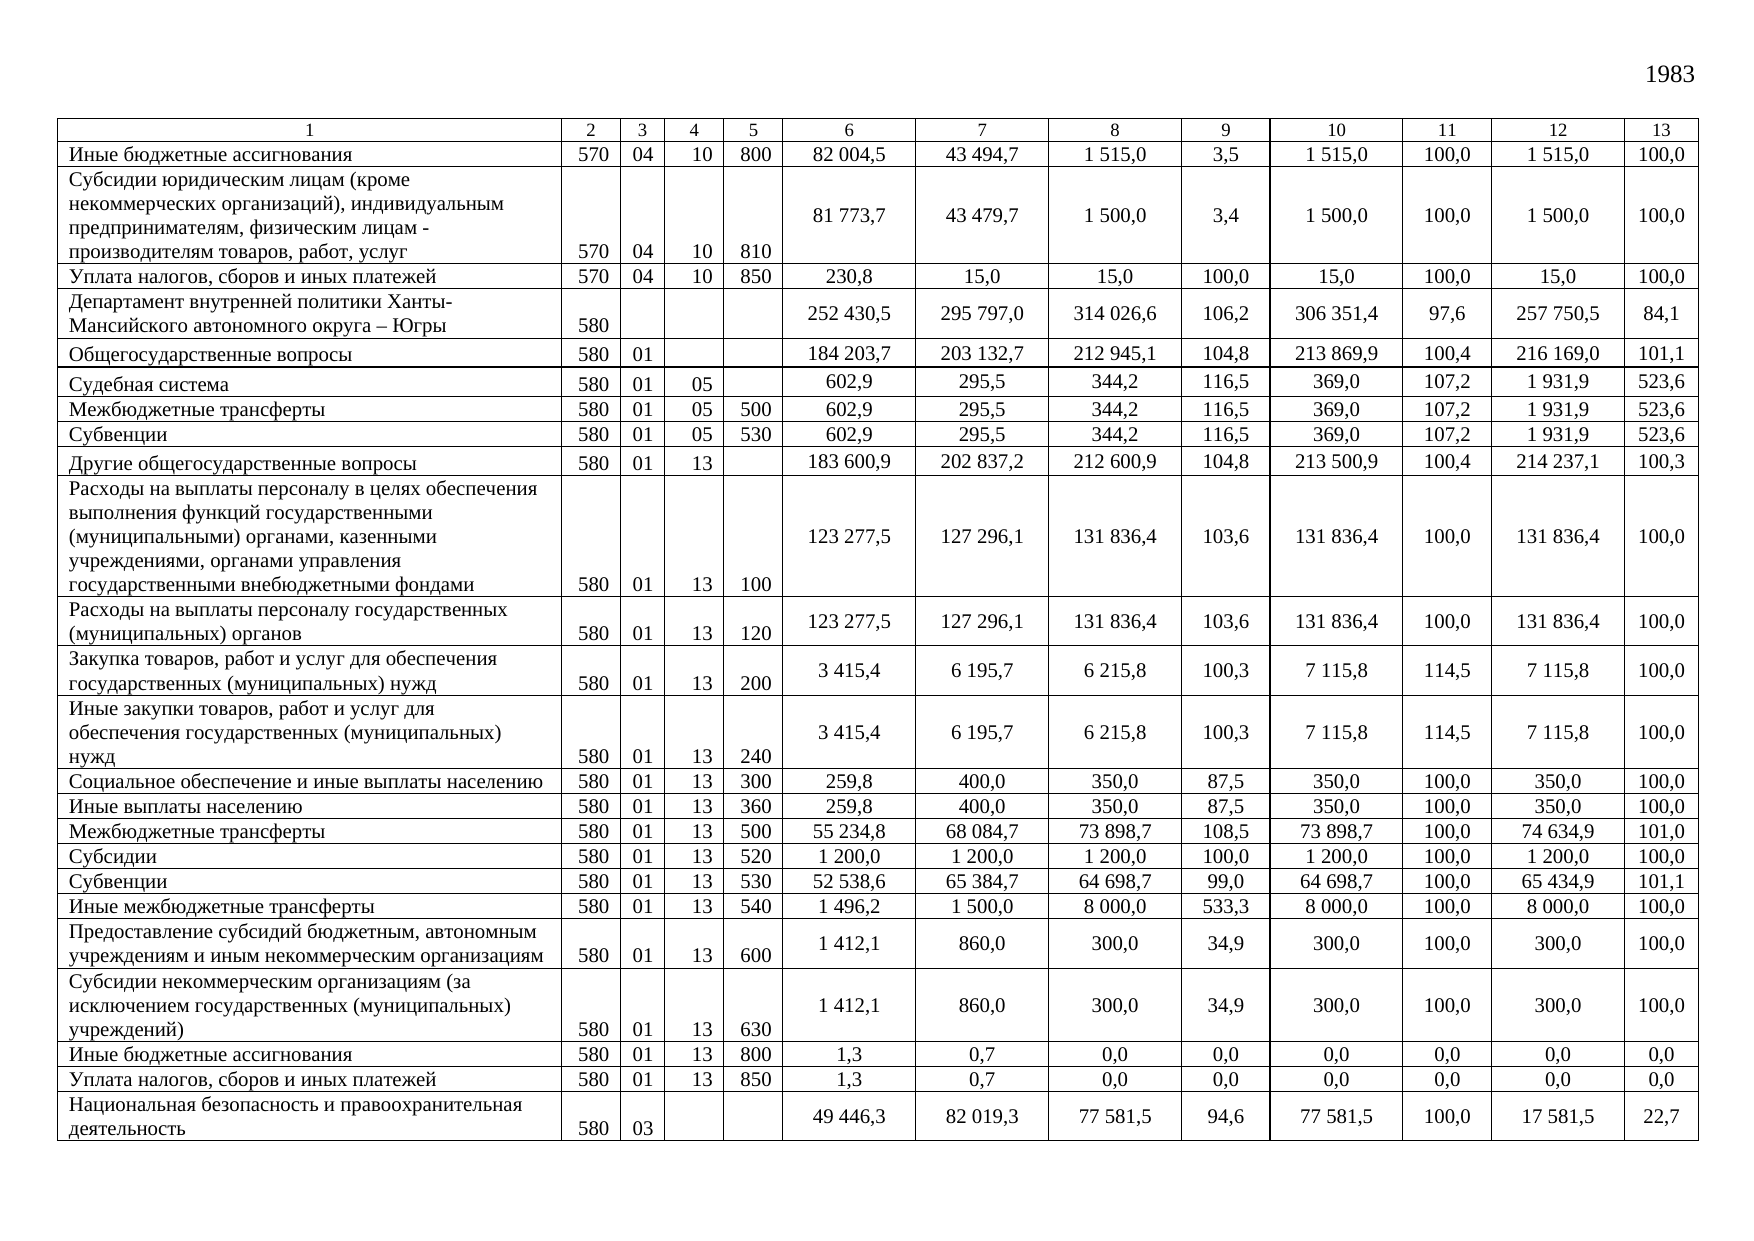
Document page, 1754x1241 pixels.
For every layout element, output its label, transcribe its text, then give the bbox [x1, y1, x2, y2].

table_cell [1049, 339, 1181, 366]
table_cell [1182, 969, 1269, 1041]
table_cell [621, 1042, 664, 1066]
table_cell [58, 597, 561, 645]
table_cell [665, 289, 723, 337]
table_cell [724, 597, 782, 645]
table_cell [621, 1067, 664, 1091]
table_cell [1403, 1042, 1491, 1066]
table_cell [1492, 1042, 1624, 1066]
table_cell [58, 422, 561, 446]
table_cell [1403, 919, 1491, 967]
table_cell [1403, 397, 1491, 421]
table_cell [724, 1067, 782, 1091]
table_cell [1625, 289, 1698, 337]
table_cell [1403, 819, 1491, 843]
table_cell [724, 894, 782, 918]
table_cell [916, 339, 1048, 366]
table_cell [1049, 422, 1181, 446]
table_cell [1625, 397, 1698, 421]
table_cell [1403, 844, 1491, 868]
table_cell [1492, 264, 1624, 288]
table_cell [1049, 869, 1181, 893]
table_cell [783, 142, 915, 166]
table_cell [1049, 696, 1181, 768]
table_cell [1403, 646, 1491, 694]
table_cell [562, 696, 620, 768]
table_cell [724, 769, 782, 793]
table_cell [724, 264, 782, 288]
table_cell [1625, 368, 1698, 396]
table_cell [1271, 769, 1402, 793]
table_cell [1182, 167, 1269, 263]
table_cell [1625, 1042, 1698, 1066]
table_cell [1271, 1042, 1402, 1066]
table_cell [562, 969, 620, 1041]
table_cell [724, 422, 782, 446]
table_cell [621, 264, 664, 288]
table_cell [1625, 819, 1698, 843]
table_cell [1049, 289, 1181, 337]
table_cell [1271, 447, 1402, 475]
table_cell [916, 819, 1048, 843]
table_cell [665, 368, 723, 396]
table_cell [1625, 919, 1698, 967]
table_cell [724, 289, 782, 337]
table_header 3 [621, 119, 664, 141]
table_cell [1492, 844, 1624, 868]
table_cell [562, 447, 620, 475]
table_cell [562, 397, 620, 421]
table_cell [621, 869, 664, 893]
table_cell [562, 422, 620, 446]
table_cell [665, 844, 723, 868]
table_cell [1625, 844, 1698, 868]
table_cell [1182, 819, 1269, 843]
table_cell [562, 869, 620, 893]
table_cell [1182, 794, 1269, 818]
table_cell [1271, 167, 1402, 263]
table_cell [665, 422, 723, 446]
table_header 4 [665, 119, 723, 141]
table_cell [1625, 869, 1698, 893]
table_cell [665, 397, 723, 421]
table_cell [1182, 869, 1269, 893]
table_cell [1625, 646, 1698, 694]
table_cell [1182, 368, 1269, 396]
table_header 13 [1625, 119, 1698, 141]
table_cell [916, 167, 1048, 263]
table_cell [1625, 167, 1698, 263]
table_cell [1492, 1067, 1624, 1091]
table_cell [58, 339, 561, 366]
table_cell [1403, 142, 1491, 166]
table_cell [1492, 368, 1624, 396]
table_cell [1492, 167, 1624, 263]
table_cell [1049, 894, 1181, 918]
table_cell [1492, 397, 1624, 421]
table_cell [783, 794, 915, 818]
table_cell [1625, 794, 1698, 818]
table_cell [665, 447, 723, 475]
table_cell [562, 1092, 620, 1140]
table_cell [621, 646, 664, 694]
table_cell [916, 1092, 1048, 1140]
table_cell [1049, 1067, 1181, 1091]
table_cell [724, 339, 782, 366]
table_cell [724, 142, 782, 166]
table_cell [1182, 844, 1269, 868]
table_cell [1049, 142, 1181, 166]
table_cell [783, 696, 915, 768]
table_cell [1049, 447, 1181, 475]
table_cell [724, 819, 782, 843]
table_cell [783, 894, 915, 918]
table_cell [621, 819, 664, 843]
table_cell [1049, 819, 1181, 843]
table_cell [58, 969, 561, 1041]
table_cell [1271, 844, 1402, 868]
table_header 10 [1271, 119, 1402, 141]
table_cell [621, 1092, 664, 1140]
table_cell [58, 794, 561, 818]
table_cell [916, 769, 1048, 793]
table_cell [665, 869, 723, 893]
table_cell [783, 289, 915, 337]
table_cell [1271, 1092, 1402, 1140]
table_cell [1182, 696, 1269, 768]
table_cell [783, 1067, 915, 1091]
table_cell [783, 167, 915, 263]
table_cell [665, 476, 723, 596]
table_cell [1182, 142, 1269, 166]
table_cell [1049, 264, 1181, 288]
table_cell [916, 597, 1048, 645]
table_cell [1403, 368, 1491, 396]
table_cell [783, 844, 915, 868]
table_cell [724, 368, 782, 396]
table_header 2 [562, 119, 620, 141]
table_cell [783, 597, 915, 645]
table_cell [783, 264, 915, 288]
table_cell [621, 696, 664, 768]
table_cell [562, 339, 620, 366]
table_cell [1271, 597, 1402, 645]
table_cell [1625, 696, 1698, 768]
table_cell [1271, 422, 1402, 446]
table_header 6 [783, 119, 915, 141]
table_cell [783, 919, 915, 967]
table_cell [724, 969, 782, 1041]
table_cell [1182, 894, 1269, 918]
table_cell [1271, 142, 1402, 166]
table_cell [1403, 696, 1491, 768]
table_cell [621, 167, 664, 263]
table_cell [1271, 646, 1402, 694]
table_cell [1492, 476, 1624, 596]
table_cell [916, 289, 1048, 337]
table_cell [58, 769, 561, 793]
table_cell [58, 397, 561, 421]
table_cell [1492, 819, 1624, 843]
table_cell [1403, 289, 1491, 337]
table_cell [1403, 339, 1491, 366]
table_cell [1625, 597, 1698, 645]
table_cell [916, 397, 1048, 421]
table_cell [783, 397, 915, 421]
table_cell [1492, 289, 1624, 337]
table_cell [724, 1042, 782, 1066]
table_header 9 [1182, 119, 1269, 141]
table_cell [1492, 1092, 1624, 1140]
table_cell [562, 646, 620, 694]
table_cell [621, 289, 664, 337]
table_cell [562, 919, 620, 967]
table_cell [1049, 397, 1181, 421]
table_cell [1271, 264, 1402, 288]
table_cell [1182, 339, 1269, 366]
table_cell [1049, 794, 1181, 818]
table_header 1 [58, 119, 561, 141]
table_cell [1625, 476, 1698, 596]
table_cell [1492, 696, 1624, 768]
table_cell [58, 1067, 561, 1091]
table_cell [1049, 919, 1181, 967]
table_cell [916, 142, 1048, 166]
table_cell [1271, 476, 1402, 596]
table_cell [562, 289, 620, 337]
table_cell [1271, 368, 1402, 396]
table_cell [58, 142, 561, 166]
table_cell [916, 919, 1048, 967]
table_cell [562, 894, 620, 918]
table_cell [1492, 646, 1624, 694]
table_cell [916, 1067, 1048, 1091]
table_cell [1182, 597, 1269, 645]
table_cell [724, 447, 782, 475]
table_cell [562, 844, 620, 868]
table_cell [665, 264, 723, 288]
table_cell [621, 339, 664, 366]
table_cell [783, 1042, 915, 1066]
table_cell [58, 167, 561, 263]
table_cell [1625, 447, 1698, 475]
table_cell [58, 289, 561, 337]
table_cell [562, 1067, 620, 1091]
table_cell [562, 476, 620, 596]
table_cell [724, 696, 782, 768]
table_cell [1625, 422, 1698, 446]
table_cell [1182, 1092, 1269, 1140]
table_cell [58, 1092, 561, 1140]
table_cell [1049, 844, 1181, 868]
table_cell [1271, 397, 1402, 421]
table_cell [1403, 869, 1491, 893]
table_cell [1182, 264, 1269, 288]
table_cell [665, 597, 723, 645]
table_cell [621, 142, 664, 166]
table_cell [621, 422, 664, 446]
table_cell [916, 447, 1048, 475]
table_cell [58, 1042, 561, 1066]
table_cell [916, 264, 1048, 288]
table_header 8 [1049, 119, 1181, 141]
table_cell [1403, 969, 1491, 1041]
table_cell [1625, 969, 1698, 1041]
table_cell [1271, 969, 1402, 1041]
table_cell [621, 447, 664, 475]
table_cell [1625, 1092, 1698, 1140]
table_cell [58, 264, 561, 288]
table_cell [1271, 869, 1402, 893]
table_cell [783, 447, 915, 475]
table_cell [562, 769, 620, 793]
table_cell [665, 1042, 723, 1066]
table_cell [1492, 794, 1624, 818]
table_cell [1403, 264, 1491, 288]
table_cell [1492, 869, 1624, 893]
table_header 12 [1492, 119, 1624, 141]
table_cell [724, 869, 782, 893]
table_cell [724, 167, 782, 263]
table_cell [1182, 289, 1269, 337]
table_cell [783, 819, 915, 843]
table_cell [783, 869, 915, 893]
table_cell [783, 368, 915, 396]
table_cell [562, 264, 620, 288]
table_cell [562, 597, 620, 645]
table_header 11 [1403, 119, 1491, 141]
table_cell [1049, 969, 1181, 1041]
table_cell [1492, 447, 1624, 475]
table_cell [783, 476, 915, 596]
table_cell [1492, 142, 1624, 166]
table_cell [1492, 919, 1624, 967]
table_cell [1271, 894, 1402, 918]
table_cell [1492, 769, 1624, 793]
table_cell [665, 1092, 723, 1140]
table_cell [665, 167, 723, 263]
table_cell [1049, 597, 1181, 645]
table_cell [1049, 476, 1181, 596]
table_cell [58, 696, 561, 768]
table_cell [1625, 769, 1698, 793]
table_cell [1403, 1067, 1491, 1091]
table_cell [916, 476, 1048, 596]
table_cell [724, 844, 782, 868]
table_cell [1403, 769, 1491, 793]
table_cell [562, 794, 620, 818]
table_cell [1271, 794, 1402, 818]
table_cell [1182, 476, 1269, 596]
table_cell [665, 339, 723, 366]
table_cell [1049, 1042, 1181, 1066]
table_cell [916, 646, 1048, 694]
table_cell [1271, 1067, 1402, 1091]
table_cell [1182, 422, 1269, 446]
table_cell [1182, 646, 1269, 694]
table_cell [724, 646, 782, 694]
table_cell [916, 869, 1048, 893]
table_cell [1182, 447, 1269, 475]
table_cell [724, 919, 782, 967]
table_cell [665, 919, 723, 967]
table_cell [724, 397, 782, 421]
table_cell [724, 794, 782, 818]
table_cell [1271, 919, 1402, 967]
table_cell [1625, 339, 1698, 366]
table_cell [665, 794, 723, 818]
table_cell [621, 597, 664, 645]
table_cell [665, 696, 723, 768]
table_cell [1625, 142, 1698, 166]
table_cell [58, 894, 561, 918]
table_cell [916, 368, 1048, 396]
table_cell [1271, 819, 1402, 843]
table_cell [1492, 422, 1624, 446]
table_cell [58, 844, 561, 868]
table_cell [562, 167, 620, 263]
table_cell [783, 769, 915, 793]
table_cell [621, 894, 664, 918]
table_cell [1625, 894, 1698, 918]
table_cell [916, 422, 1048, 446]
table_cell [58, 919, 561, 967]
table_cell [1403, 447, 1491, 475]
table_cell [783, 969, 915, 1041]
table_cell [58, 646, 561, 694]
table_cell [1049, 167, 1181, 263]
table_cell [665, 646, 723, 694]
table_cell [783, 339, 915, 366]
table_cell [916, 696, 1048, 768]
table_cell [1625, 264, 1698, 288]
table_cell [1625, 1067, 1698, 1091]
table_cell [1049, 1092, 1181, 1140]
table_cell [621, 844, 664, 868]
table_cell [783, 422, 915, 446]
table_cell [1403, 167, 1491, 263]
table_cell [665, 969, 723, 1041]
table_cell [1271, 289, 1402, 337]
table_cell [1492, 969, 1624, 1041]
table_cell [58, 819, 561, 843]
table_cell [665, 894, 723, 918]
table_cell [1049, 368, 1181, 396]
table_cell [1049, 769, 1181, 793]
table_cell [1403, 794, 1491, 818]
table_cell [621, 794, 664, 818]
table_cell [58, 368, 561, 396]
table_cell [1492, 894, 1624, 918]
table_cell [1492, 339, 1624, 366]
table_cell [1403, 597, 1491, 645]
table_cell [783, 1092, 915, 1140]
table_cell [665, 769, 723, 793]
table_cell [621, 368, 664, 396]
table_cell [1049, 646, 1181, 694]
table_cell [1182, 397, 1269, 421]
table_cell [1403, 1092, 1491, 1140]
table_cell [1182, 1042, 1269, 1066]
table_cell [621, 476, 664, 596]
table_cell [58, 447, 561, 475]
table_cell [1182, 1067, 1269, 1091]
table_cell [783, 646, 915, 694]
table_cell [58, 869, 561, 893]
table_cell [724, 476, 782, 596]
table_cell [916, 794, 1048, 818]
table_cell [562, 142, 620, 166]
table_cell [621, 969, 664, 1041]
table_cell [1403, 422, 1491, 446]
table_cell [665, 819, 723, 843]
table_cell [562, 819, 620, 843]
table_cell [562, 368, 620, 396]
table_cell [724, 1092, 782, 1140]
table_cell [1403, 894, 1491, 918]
table_header 5 [724, 119, 782, 141]
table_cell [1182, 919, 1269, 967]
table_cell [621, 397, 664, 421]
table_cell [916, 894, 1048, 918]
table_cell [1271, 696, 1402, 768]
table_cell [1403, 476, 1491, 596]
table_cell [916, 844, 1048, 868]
table_header 7 [916, 119, 1048, 141]
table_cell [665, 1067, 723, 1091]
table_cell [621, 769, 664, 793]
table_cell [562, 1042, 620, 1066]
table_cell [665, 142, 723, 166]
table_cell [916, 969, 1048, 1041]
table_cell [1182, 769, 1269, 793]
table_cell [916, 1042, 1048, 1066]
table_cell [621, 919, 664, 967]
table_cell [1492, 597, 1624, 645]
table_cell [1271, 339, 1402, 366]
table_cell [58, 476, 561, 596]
